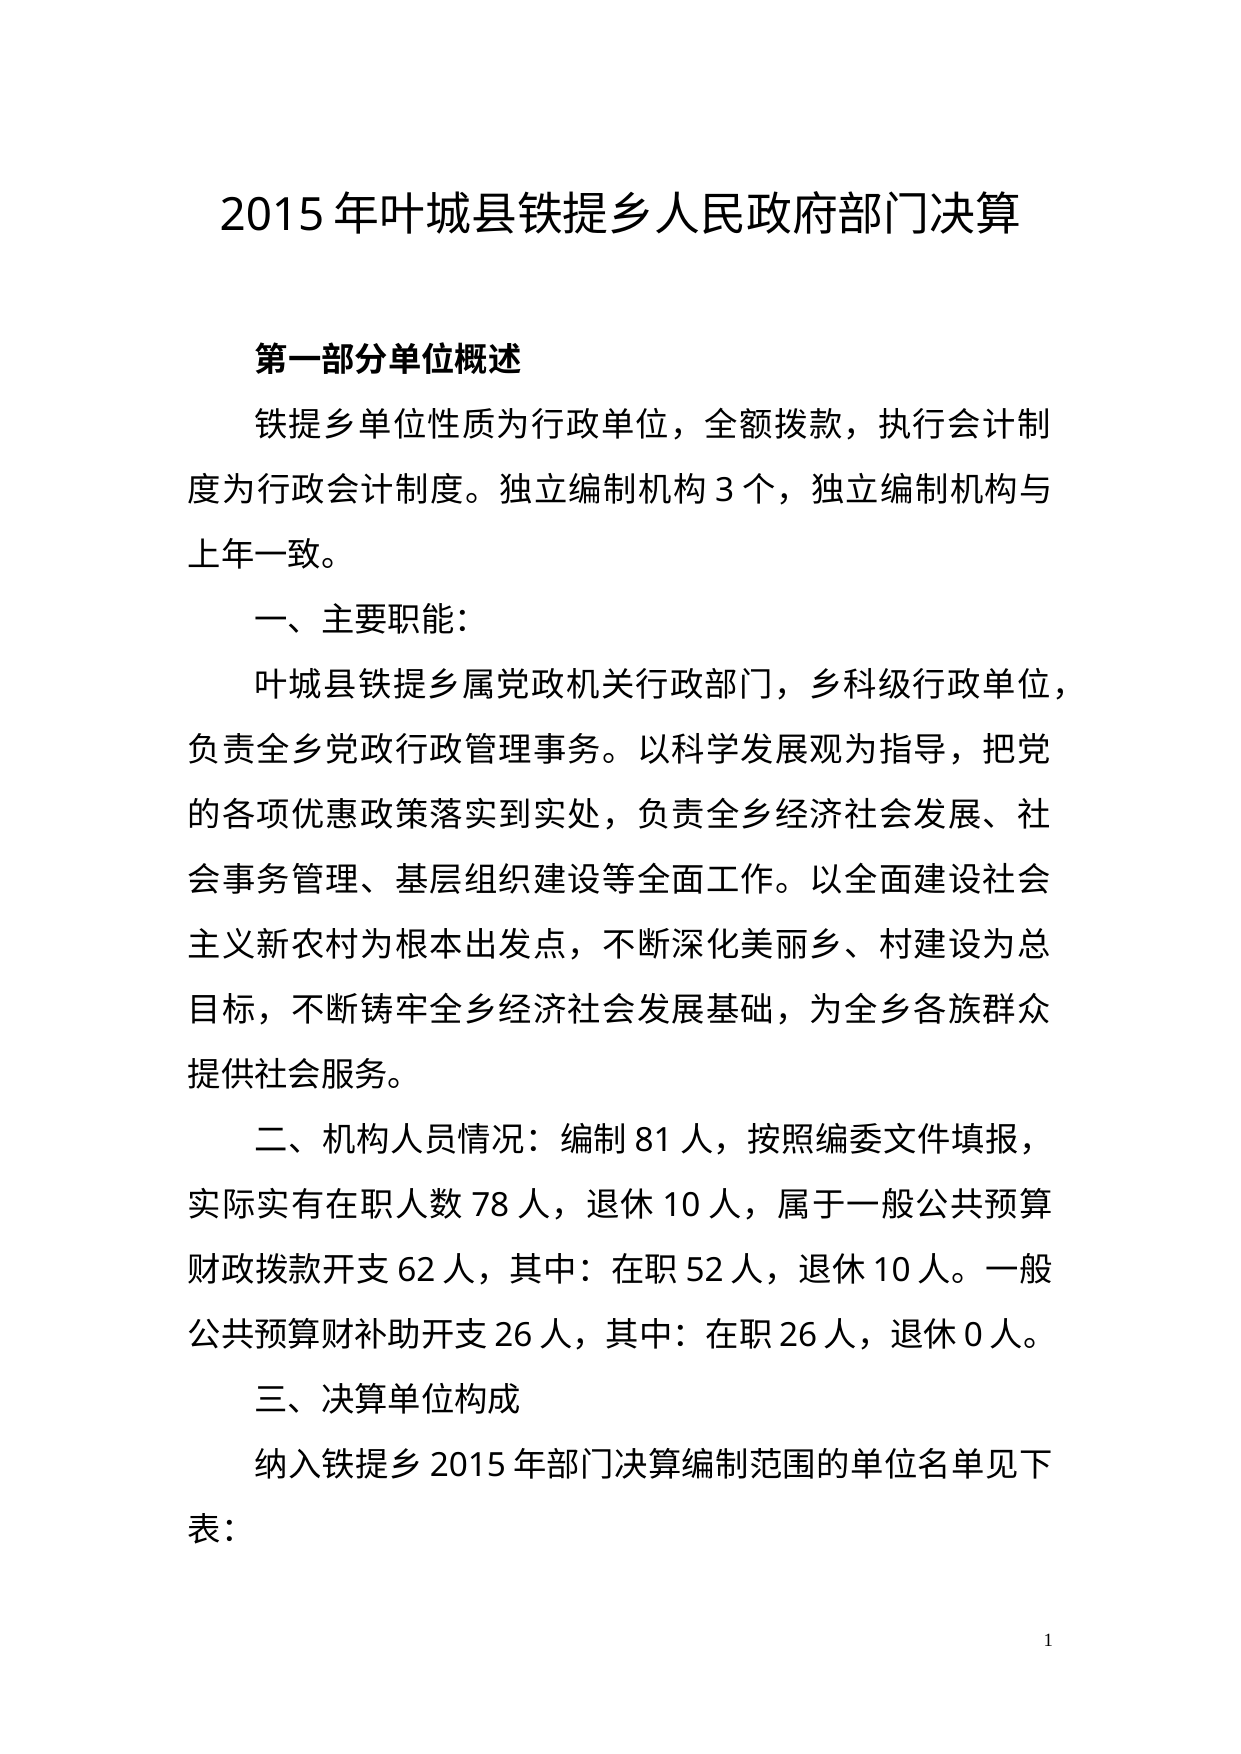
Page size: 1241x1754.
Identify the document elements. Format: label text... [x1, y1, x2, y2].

text 二、机构人员情况：编制81人，按照编委文件填报，实际实有在职人数78人，退休10人，属于一般公共预算财政拨款开支62人，其中：在职52人，退休10人。一般公共预算财补助开支26人，其中：在职26人，退休0人。 [187, 1104, 1053, 1364]
text 纳入铁提乡2015年部门决算编制范围的单位名单见下表： [187, 1429, 1053, 1559]
text 一、主要职能： [187, 584, 1053, 649]
text 第一部分单位概述 [187, 324, 1053, 389]
text 三、决算单位构成 [187, 1364, 1053, 1429]
text 铁提乡单位性质为行政单位，全额拨款，执行会计制度为行政会计制度。独立编制机构3个，独立编制机构与上年一致。 [187, 389, 1053, 584]
text 叶城县铁提乡属党政机关行政部门，乡科级行政单位，负责全乡党政行政管理事务。以科学发展观为指导，把党的各项优惠政策落实到实处，负责全乡经济社会发展、社会事务管理、基层组织建设等全面工作。以全面建设社会主义新农村为根本出发点，不断深化美丽乡、村建设为总目标，不断铸牢全乡经济社会发展基础，为全乡各族群众提供社会服务。 [187, 649, 1053, 1104]
text 2015年叶城县铁提乡人民政府部门决算 [187, 162, 1053, 259]
